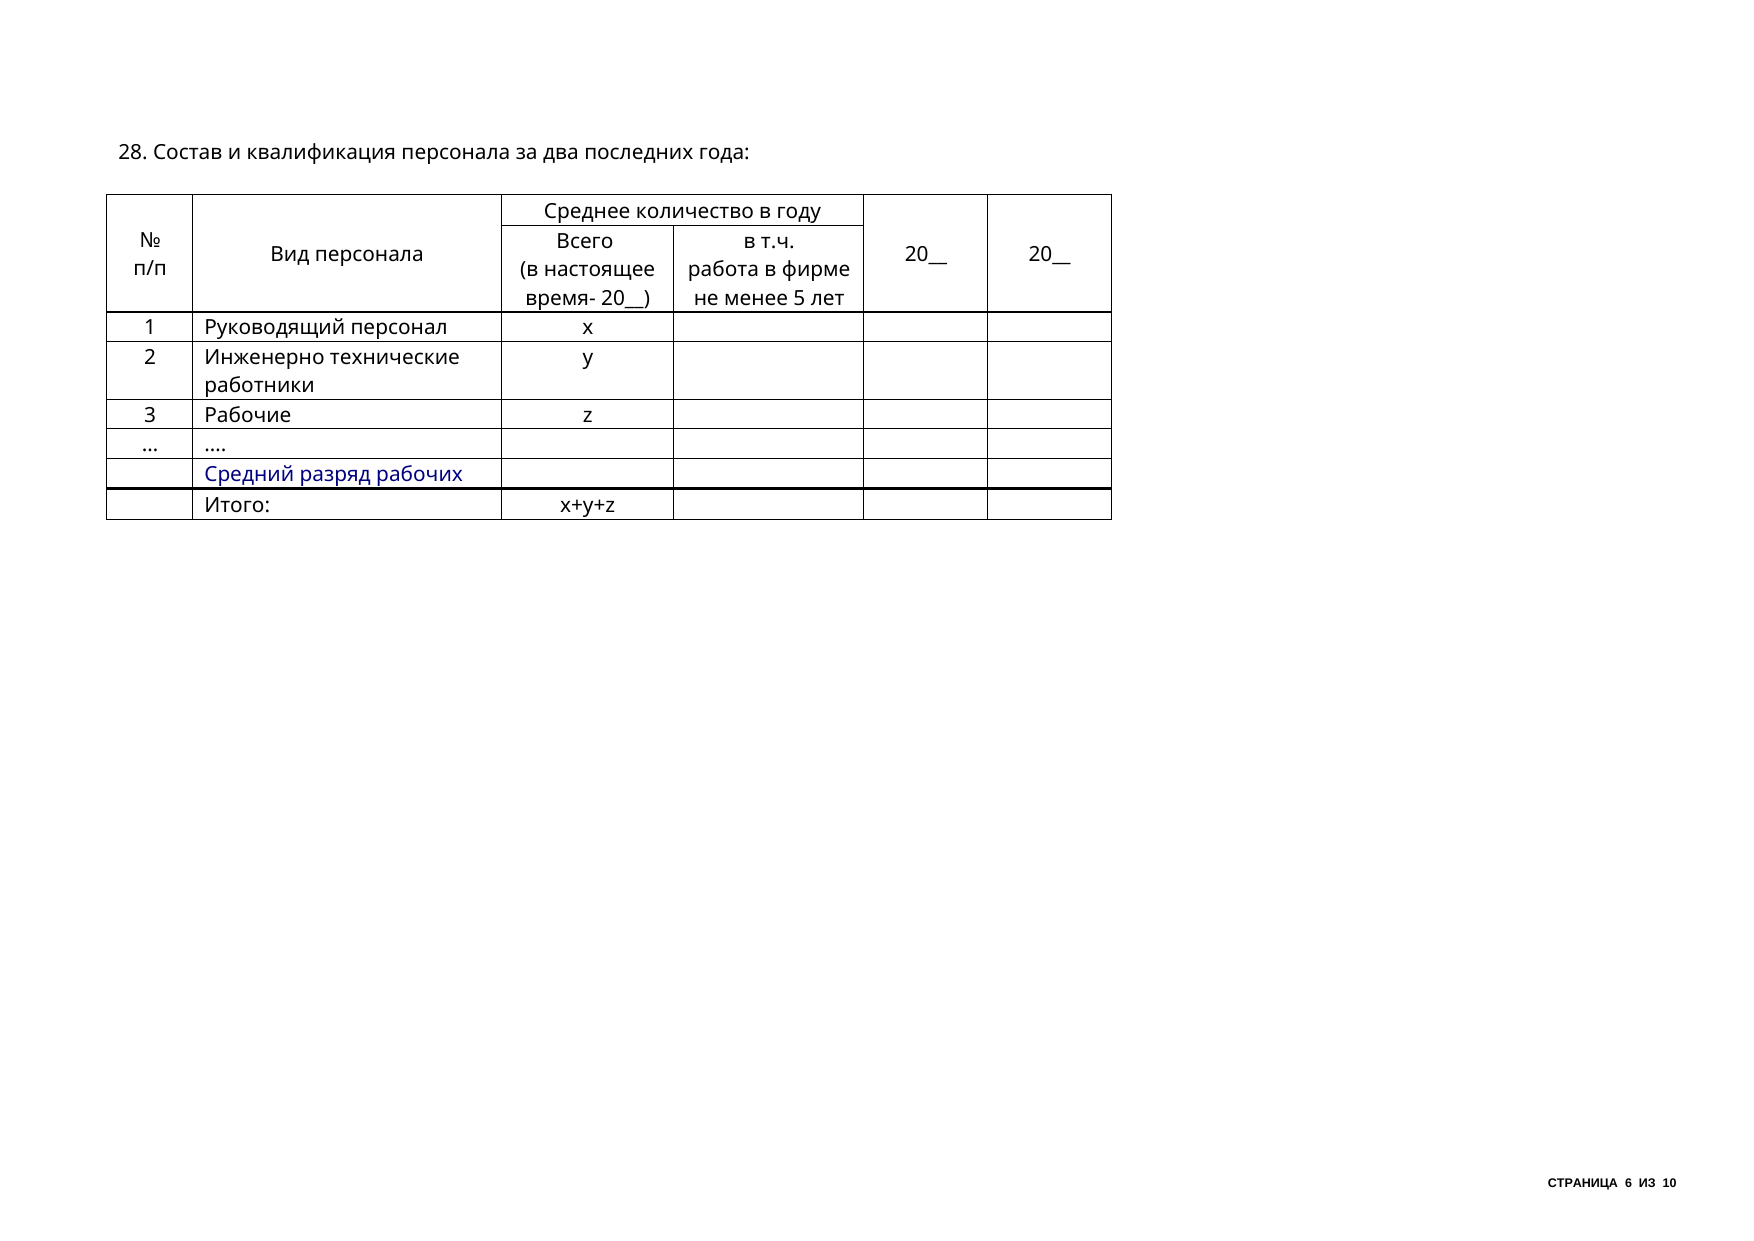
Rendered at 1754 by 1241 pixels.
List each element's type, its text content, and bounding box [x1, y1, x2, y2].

table_cell y [502, 342, 673, 399]
table_cell x [502, 313, 673, 341]
table_cell [988, 459, 1111, 487]
table_cell Итого: [193, 490, 501, 519]
table_cell [864, 313, 987, 341]
table_cell [988, 400, 1111, 428]
text 28. Состав и квалификация персонала за два последних года: [118, 137, 1687, 165]
table_cell [674, 313, 863, 341]
table_cell [674, 490, 863, 519]
table_cell Инженерно технические работники [193, 342, 501, 399]
table_cell [988, 342, 1111, 399]
table_cell [864, 459, 987, 487]
table_cell [674, 342, 863, 399]
table_cell …. [193, 429, 501, 458]
table_cell 3 [107, 400, 192, 428]
table_header 20__ [988, 195, 1111, 311]
table_cell [864, 490, 987, 519]
table_cell [864, 342, 987, 399]
table_header 20__ [864, 195, 987, 311]
table_header Среднее количество в году [502, 195, 863, 225]
table_cell [502, 429, 673, 458]
table_cell [864, 429, 987, 458]
table_header № п/п [107, 195, 192, 311]
table_cell в т.ч. работа в фирме не менее 5 лет [674, 226, 863, 311]
table_header Вид персонала [193, 195, 501, 311]
table_cell 2 [107, 342, 192, 399]
table_cell Рабочие [193, 400, 501, 428]
table_cell [502, 459, 673, 487]
table_cell [674, 400, 863, 428]
table_cell Руководящий персонал [193, 313, 501, 341]
table_cell [864, 400, 987, 428]
table_cell [674, 459, 863, 487]
table_cell [988, 490, 1111, 519]
table_cell [988, 429, 1111, 458]
table_cell 1 [107, 313, 192, 341]
table_cell [107, 459, 192, 487]
table_cell [674, 429, 863, 458]
table_cell … [107, 429, 192, 458]
table_cell x+y+z [502, 490, 673, 519]
table_cell Всего (в настоящее время- 20__) [502, 226, 673, 311]
table_cell Средний разряд рабочих [193, 459, 501, 487]
table_cell [107, 490, 192, 519]
table_cell [988, 313, 1111, 341]
table_cell z [502, 400, 673, 428]
